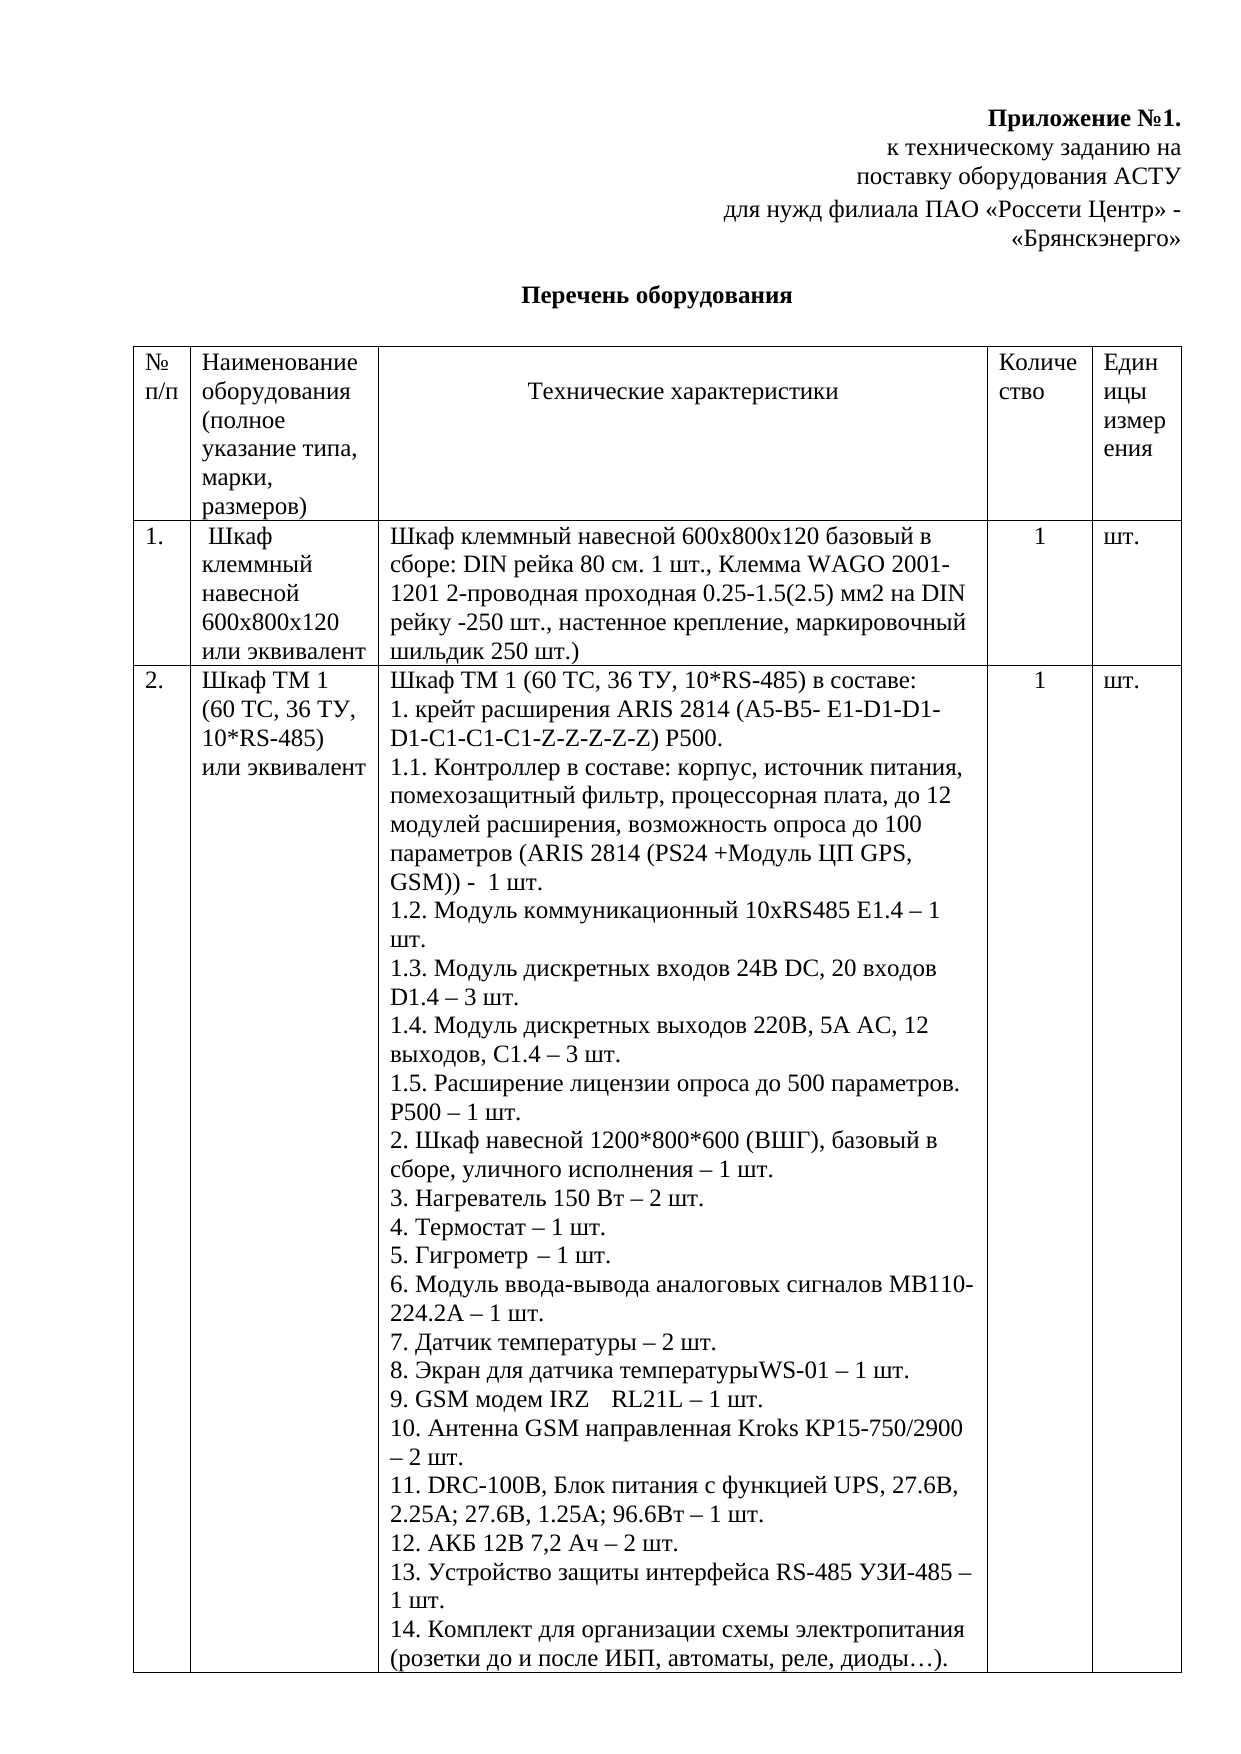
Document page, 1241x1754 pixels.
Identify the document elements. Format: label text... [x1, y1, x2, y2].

table_header Единицы измерения [1093, 347, 1181, 520]
text Приложение №1. [783, 103, 1181, 132]
table_cell 1 [988, 666, 1092, 1672]
table_cell шт. [1093, 666, 1181, 1672]
table_header Количество [988, 347, 1092, 520]
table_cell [379, 666, 987, 1672]
table_cell 1 [988, 521, 1092, 664]
table_cell Шкаф клеммный навесной 600х800х120 или эквивалент [191, 521, 378, 664]
text для нужд филиала ПАО «Россети Центр» - [133, 194, 1181, 223]
table_header № п/п [134, 347, 190, 520]
table_cell 2. [134, 666, 190, 1672]
text «Брянскэнерго» [133, 223, 1181, 251]
text поставку оборудования АСТУ [133, 161, 1181, 190]
table_cell шт. [1093, 521, 1181, 664]
table_cell 1. [134, 521, 190, 664]
text Перечень оборудования [133, 280, 1181, 309]
table_header Наименование оборудования (полное указание типа, марки, размеров) [191, 347, 378, 520]
text к техническому заданию на [133, 132, 1181, 161]
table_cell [191, 666, 378, 1672]
table_header Технические характеристики [379, 347, 987, 520]
table_cell Шкаф клеммный навесной 600х800х120 базовый в сборе: DIN рейка 80 см. 1 шт., Клемма WAGO 2001-1201 2-проводная проходная 0.25-1.5(2.5) мм2 на DIN рейку -250 шт., настенное крепление, маркировочный шильдик 250 шт.) [379, 521, 987, 664]
